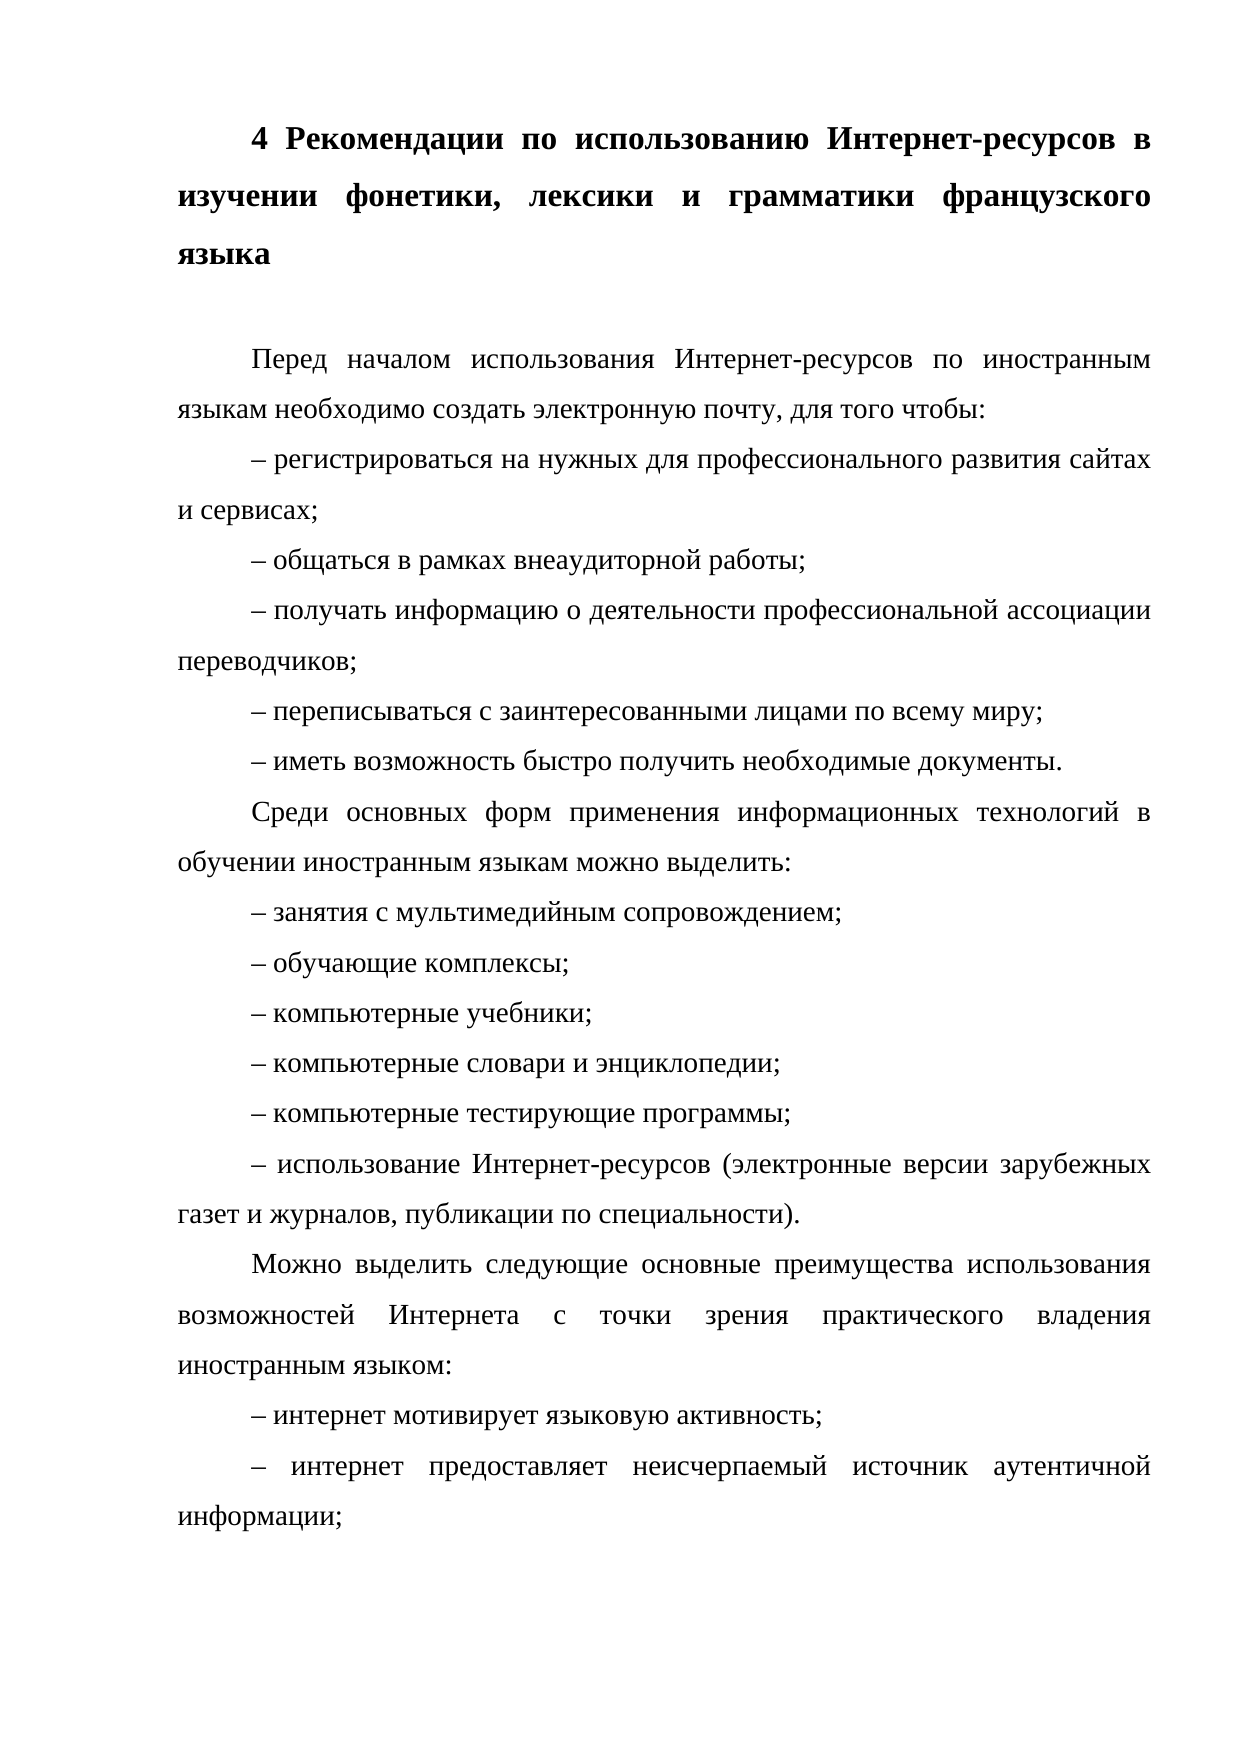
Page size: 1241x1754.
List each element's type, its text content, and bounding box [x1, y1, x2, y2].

text 4 Рекомендации по использованию Интернет-ресурсов в изучении фонетики, лексики и грамматики французского языка [177, 118, 1152, 271]
text – интернет мотивирует языковую активность; [177, 1397, 1152, 1431]
text – компьютерные тестирующие программы; [177, 1096, 1152, 1129]
text – общаться в рамках внеаудиторной работы; [177, 542, 1152, 576]
text – переписываться с заинтересованными лицами по всему миру; [177, 693, 1152, 727]
text – компьютерные учебники; [177, 995, 1152, 1028]
text – регистрироваться на нужных для профессионального развития сайтах и сервисах; [177, 442, 1152, 525]
text – интернет предоставляет неисчерпаемый источник аутентичной информации; [177, 1448, 1152, 1532]
text – занятия с мультимедийным сопровождением; [177, 894, 1152, 928]
text Среди основных форм применения информационных технологий в обучении иностранным языкам можно выделить: [177, 794, 1152, 878]
text Можно выделить следующие основные преимущества использования возможностей Интернета с точки зрения практического владения иностранным языком: [177, 1247, 1152, 1381]
text – получать информацию о деятельности профессиональной ассоциации переводчиков; [177, 592, 1152, 676]
text – иметь возможность быстро получить необходимые документы. [177, 743, 1152, 777]
text – компьютерные словари и энциклопедии; [177, 1045, 1152, 1079]
text – использование Интернет-ресурсов (электронные версии зарубежных газет и журналов, публикации по специальности). [177, 1146, 1152, 1230]
text Перед началом использования Интернет-ресурсов по иностранным языкам необходимо создать электронную почту, для того чтобы: [177, 341, 1152, 425]
text – обучающие комплексы; [177, 945, 1152, 978]
